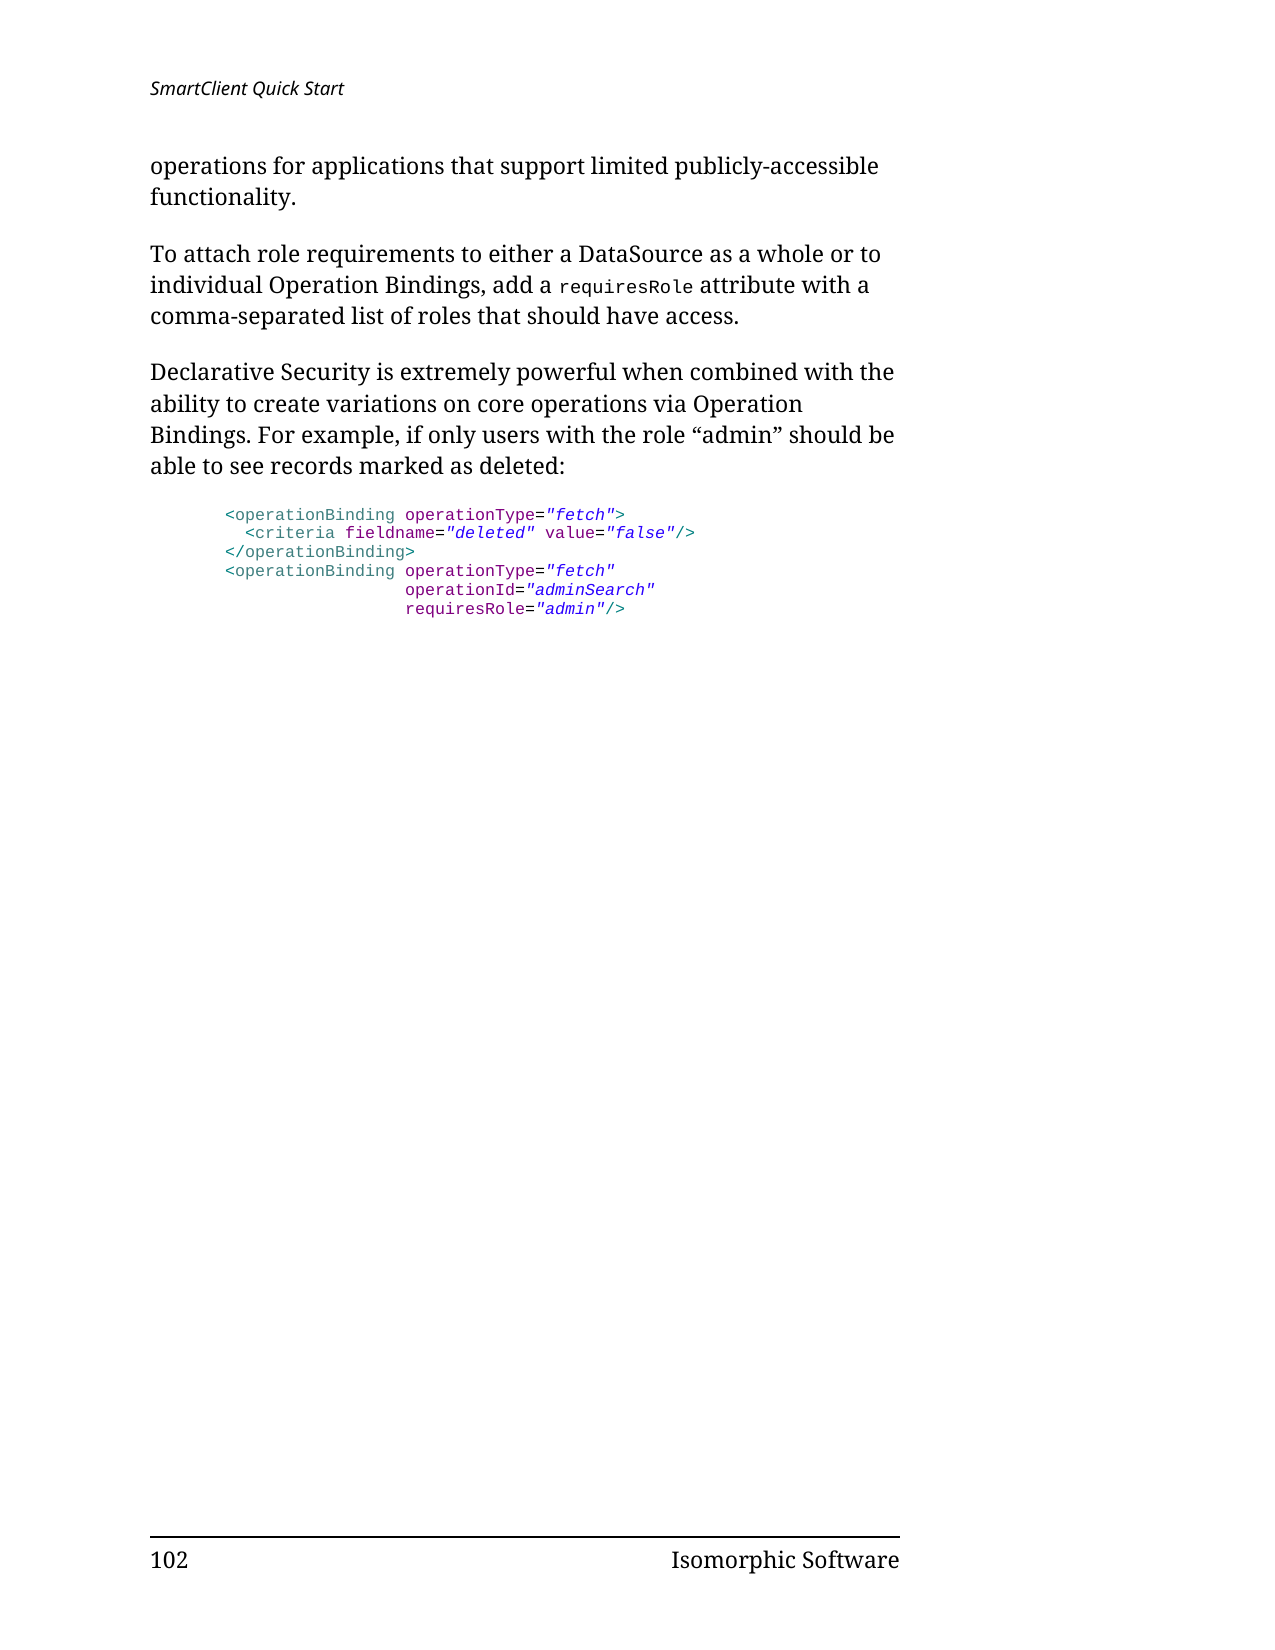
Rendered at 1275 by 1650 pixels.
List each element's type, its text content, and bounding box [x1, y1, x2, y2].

text Declarative Security is extremely powerful when combined with the ability to create variations on core operations via Operation Bindings. For example, if only users with the role “admin” should be able to see records marked as deleted: [150, 356, 900, 481]
text To attach role requirements to either a DataSource as a whole or to individual Operation Bindings, add a requiresRole attribute with a comma-separated list of roles that should have access. [150, 237, 900, 331]
text <operationBinding operationType="fetch"> <criteria fieldname="deleted" value="false"/> </operationBinding> <operationBinding operationType="fetch" operationId="adminSearch" requiresRole="admin"/> [225, 506, 900, 619]
